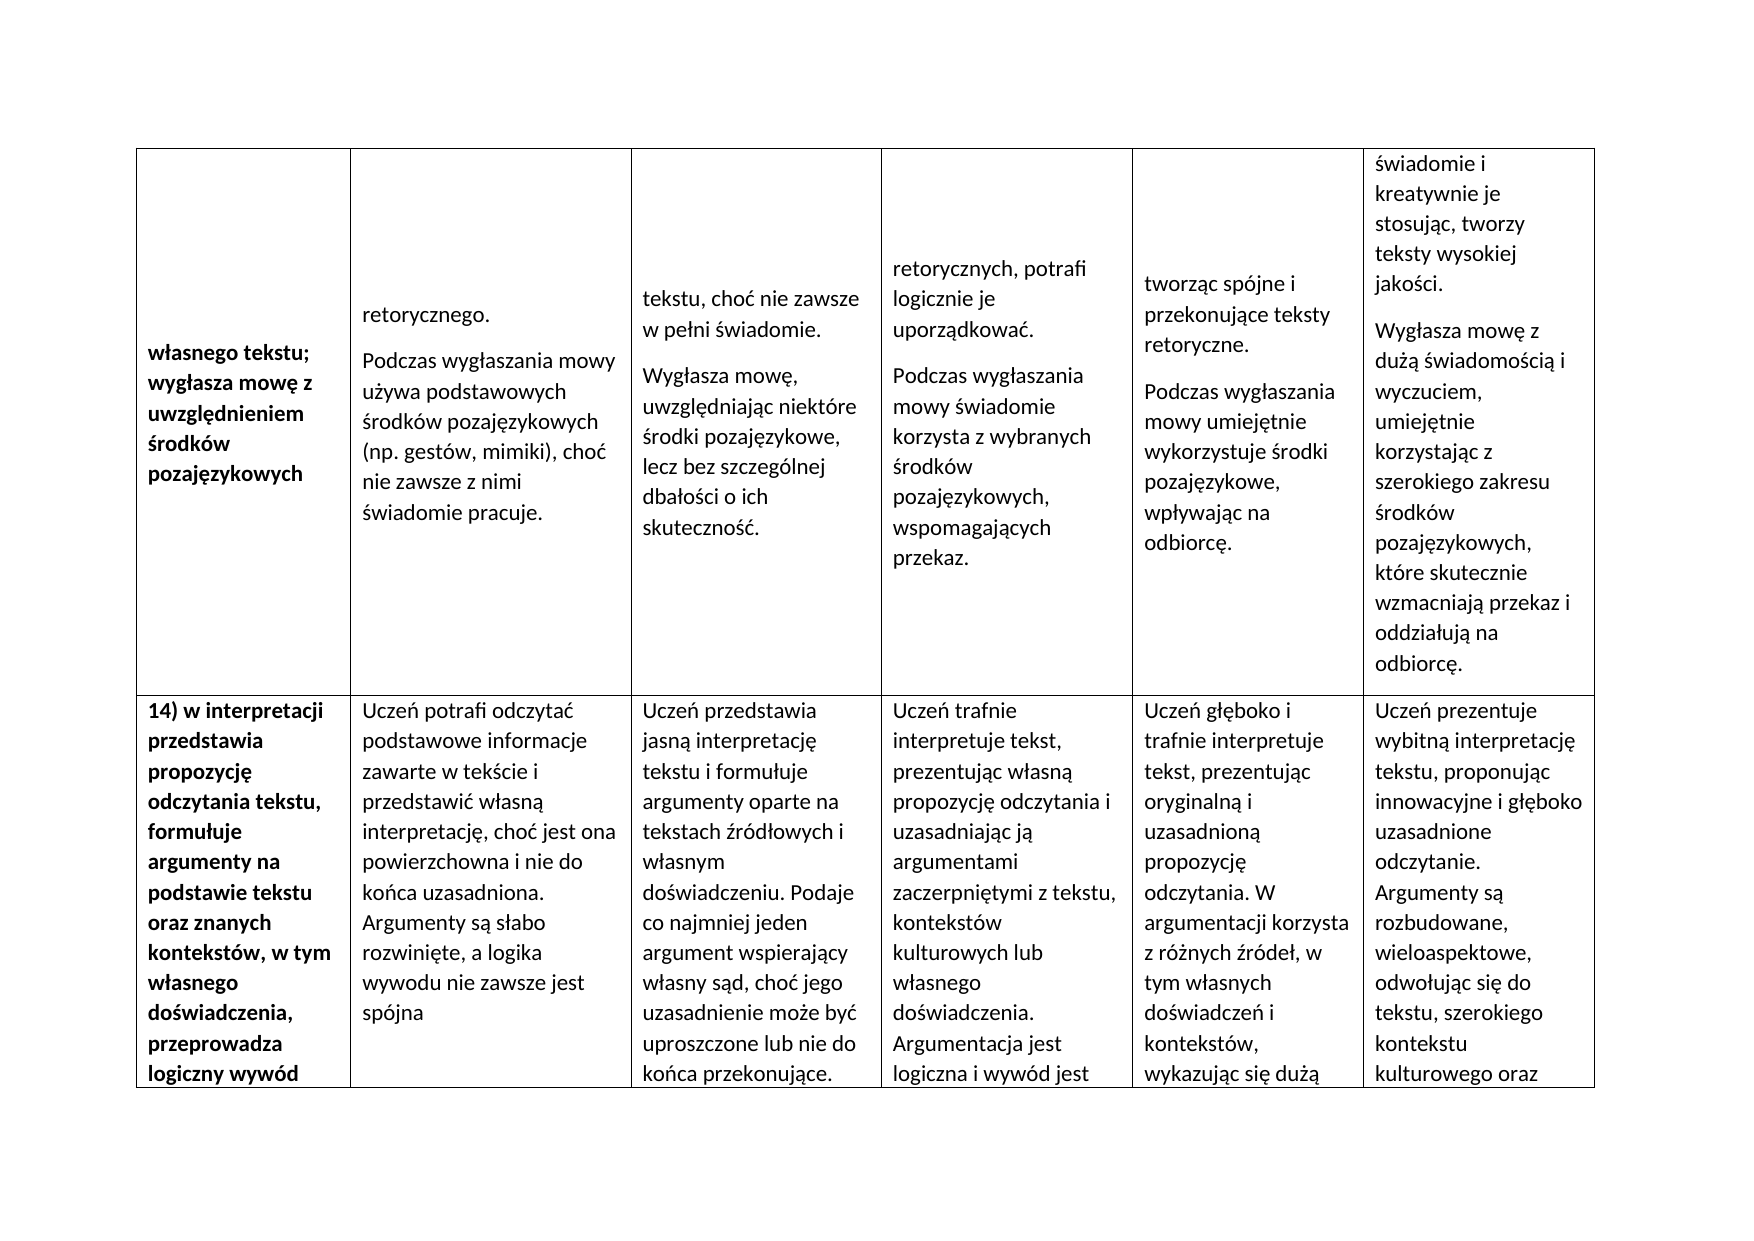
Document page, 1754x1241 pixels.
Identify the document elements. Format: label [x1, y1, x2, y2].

table_cell [351, 696, 631, 1087]
table_cell [1364, 149, 1594, 695]
table_cell [632, 696, 881, 1087]
table_cell [137, 149, 350, 695]
table_cell [1133, 149, 1363, 695]
table_cell [882, 149, 1132, 695]
table_cell [137, 696, 350, 1087]
table_cell [1364, 696, 1594, 1087]
table_cell [351, 149, 631, 695]
table_cell [632, 149, 881, 695]
table_cell [882, 696, 1132, 1087]
table_cell [1133, 696, 1363, 1087]
